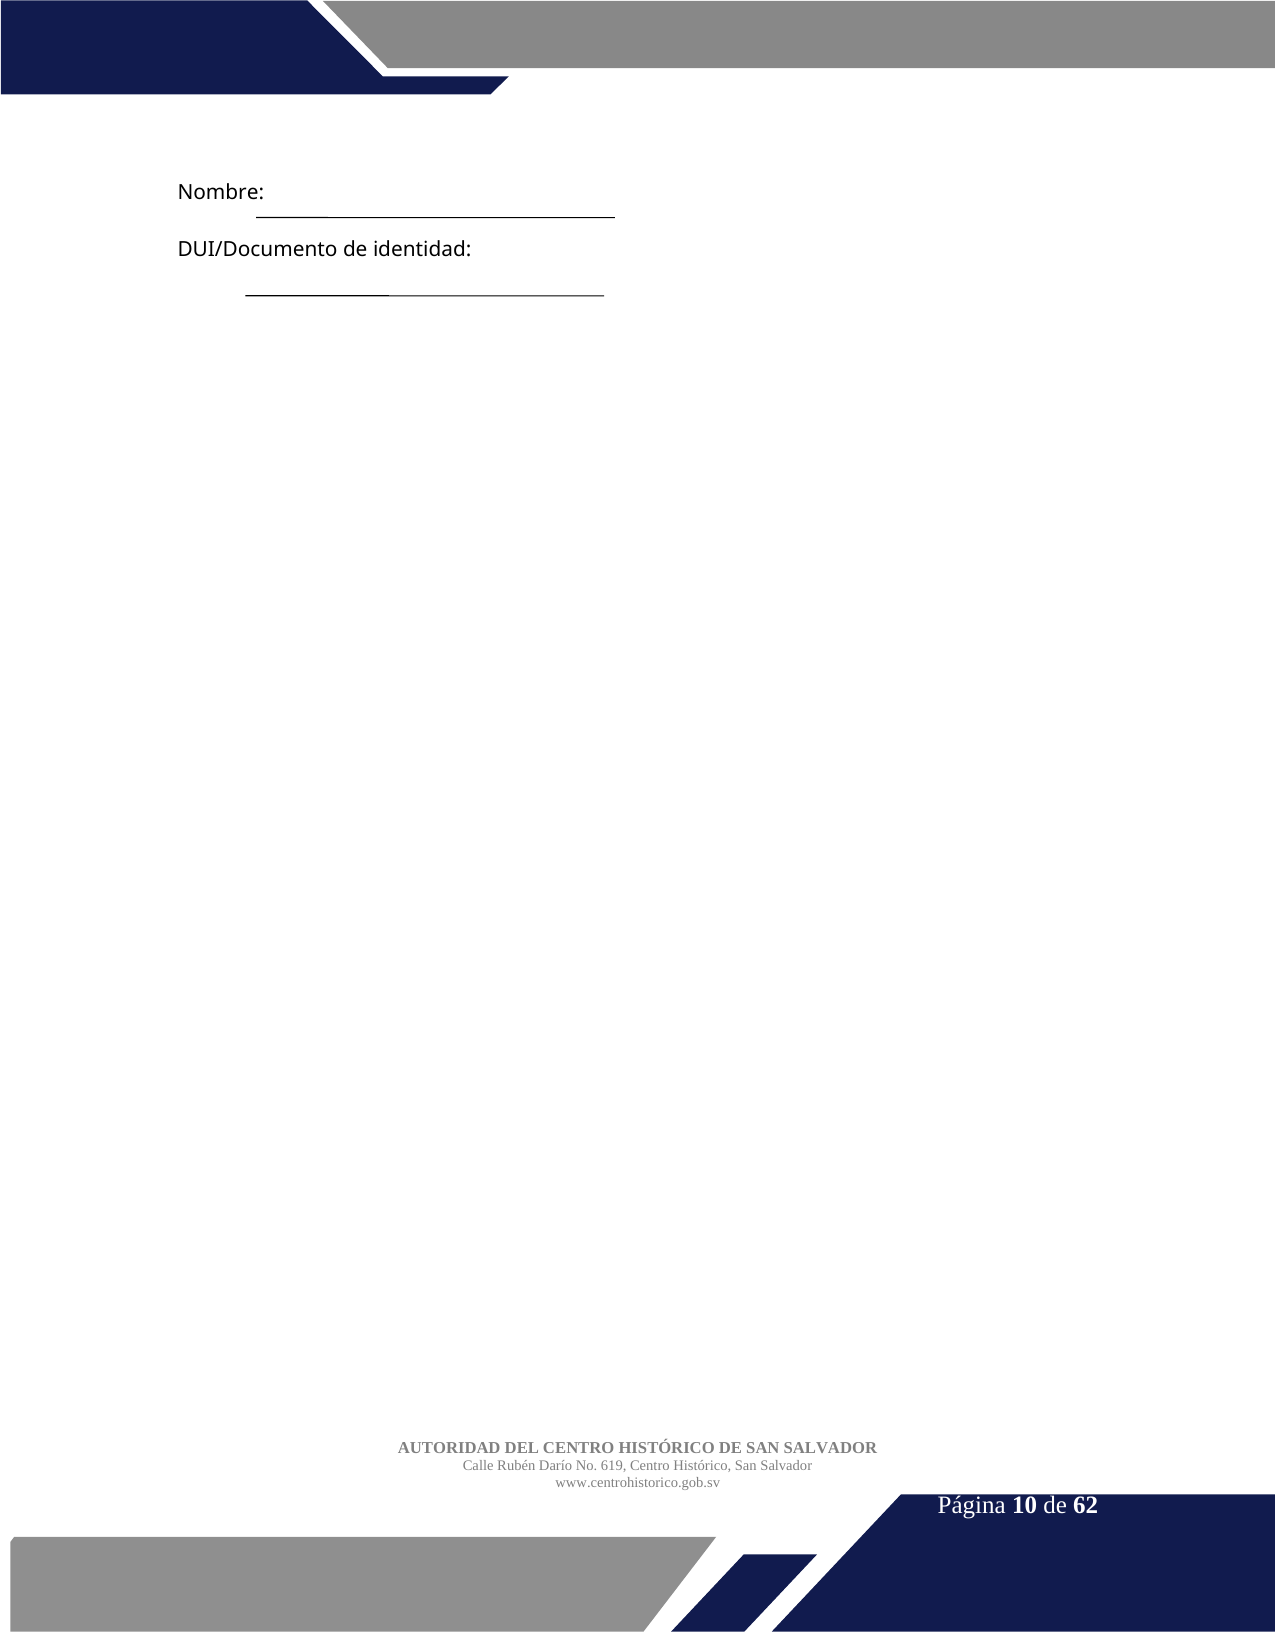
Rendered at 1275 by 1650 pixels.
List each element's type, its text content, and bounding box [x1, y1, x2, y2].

text DUI/Documento de identidad: [177, 234, 1098, 262]
text Nombre: [177, 177, 1098, 206]
